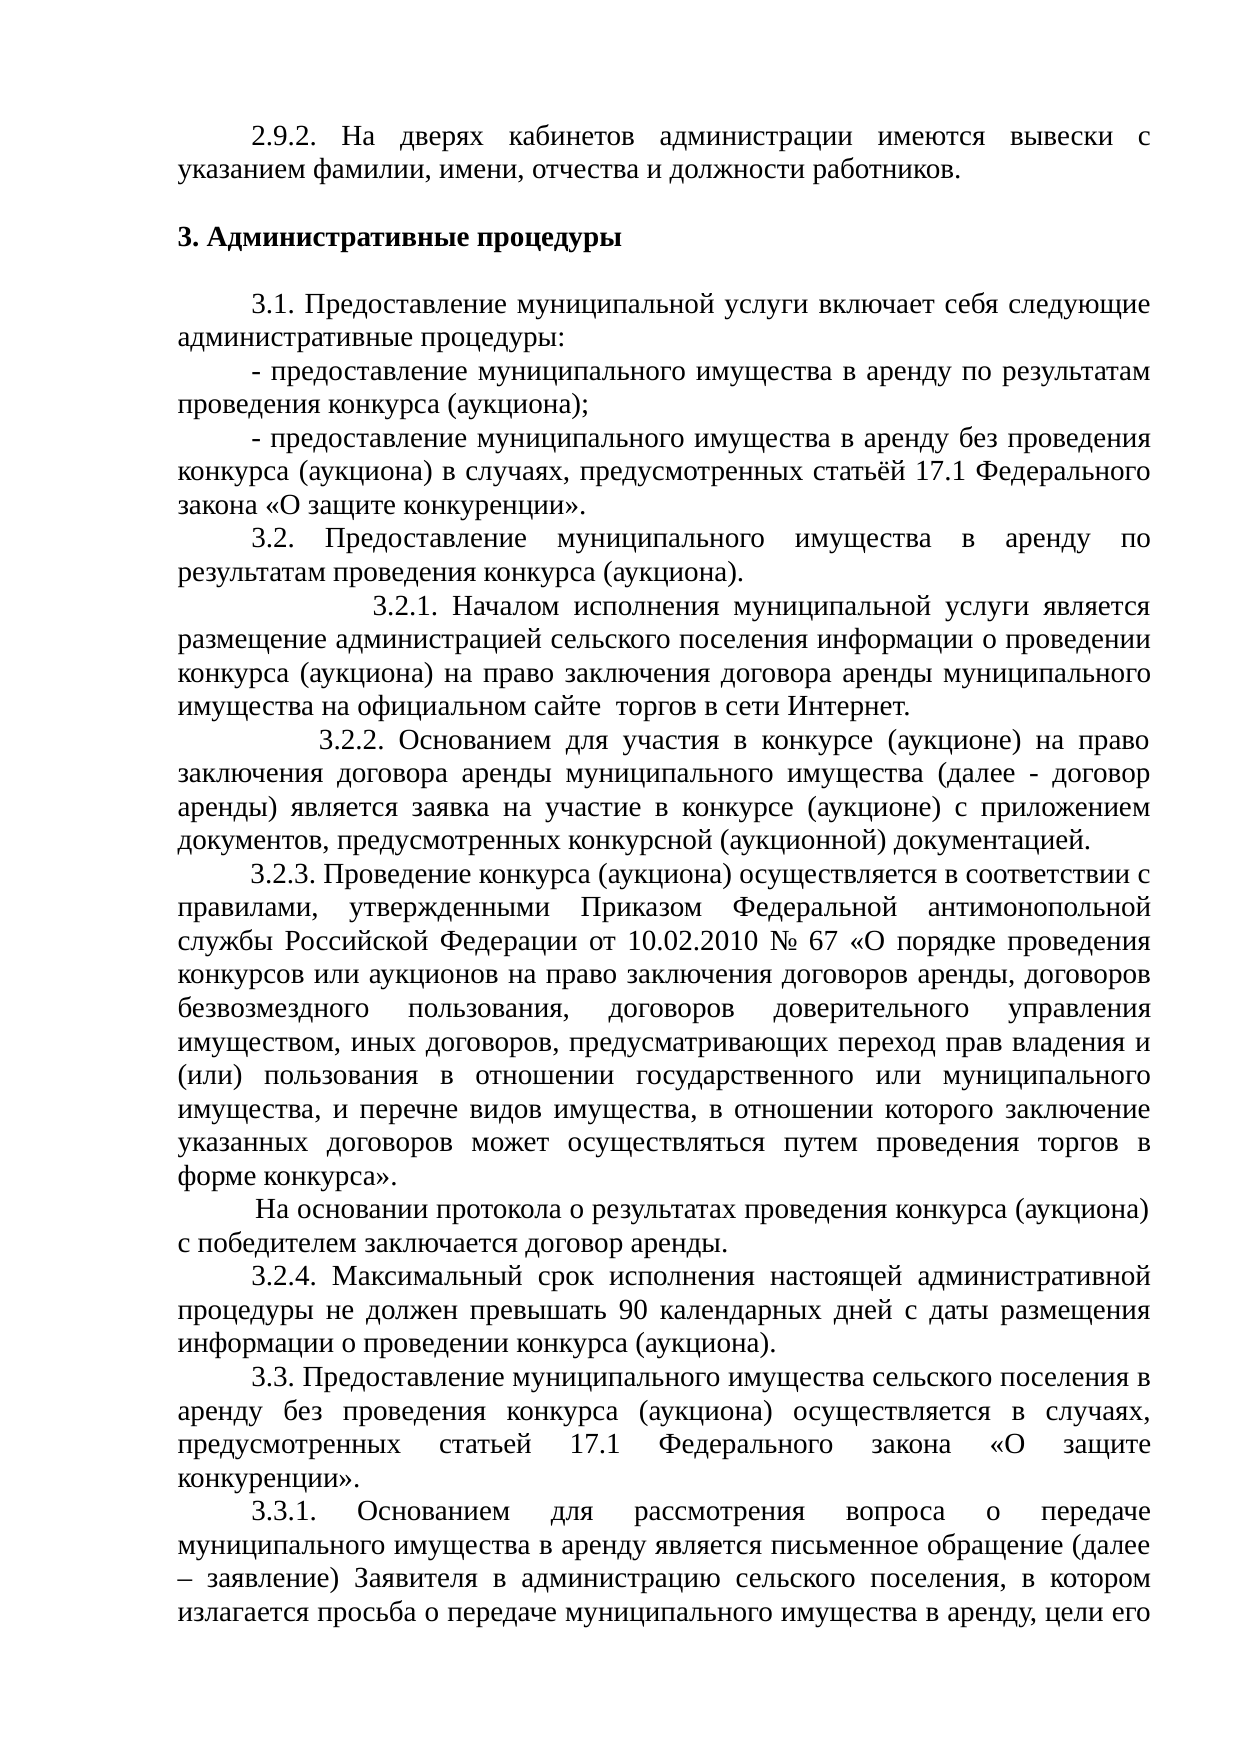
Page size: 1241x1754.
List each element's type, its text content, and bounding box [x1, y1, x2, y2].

text 3. Административные процедуры [177, 219, 1152, 252]
text - предоставление муниципального имущества в аренду по результатам проведения конкурса (аукциона); [177, 353, 1152, 420]
text 3.1. Предоставление муниципальной услуги включает себя следующие административные процедуры: [177, 286, 1152, 353]
text 3.2.1. Началом исполнения муниципальной услуги является размещение администрацией сельского поселения информации о проведении конкурса (аукциона) на право заключения договора аренды муниципального имущества на официальном сайте торгов в сети Интернет. [177, 588, 1152, 722]
text 3.2. Предоставление муниципального имущества в аренду по результатам проведения конкурса (аукциона). [177, 521, 1152, 588]
text 3.2.3. Проведение конкурса (аукциона) осуществляется в соответствии с правилами, утвержденными Приказом Федеральной антимонопольной службы Российской Федерации от 10.02.2010 № 67 «О порядке проведения конкурсов или аукционов на право заключения договоров аренды, договоров безвозмездного пользования, договоров доверительного управления имуществом, иных договоров, предусматривающих переход прав владения и (или) пользования в отношении государственного или муниципального имущества, и перечне видов имущества, в отношении которого заключение указанных договоров может осуществляться путем проведения торгов в форме конкурса». [177, 856, 1152, 1191]
text 3.3. Предоставление муниципального имущества сельского поселения в аренду без проведения конкурса (аукциона) осуществляется в случаях, предусмотренных статьей 17.1 Федерального закона «О защите конкуренции». [177, 1359, 1152, 1493]
text На основании протокола о результатах проведения конкурса (аукциона) с победителем заключается договор аренды. [177, 1191, 1152, 1258]
text 3.2.4. Максимальный срок исполнения настоящей административной процедуры не должен превышать 90 календарных дней с даты размещения информации о проведении конкурса (аукциона). [177, 1258, 1152, 1359]
text 2.9.2. На дверях кабинетов администрации имеются вывески с указанием фамилии, имени, отчества и должности работников. [177, 118, 1152, 185]
text - предоставление муниципального имущества в аренду без проведения конкурса (аукциона) в случаях, предусмотренных статьёй 17.1 Федерального закона «О защите конкуренции». [177, 420, 1152, 521]
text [177, 1493, 1152, 1627]
text 3.2.2. Основанием для участия в конкурсе (аукционе) на право заключения договора аренды муниципального имущества (далее - договор аренды) является заявка на участие в конкурсе (аукционе) с приложением документов, предусмотренных конкурсной (аукционной) документацией. [177, 722, 1152, 856]
